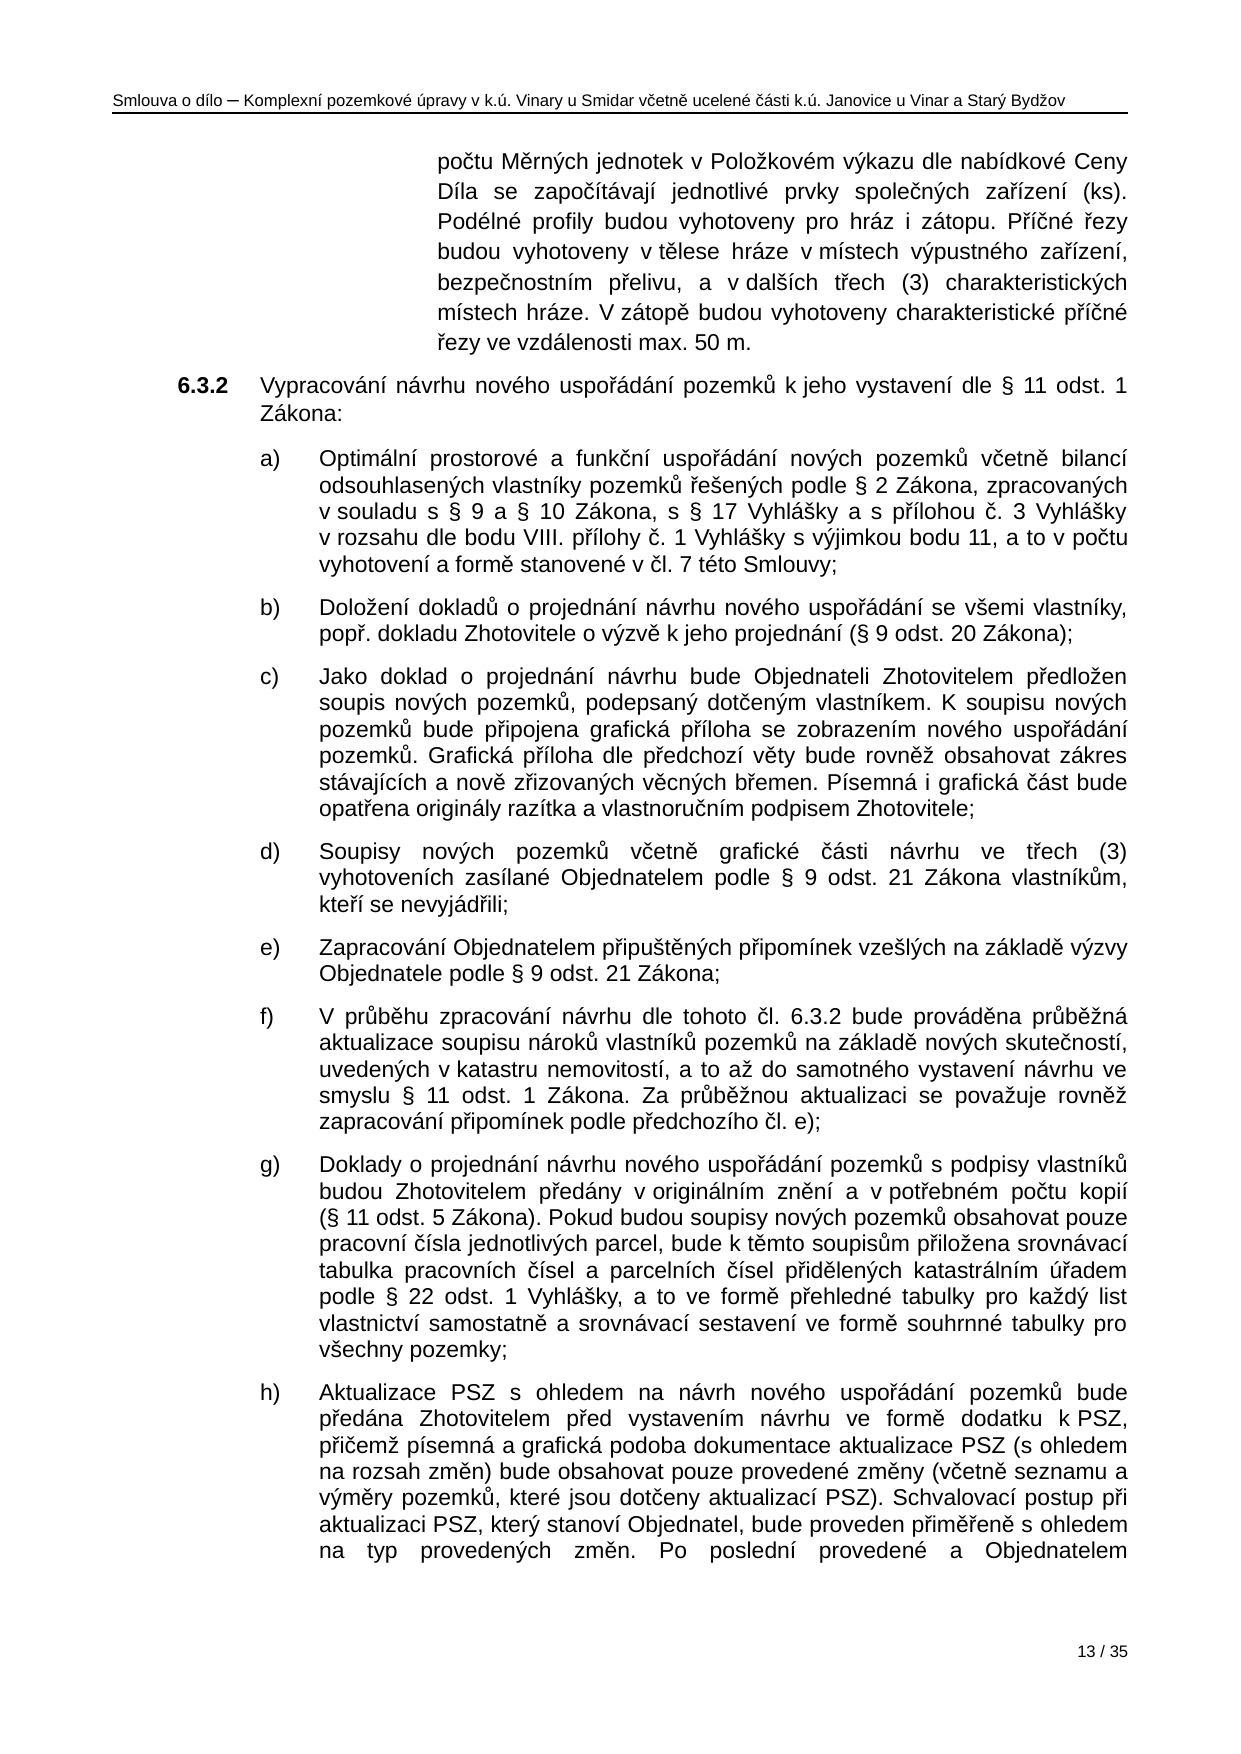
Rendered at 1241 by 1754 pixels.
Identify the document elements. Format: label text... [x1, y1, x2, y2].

list Jako doklad o projednání návrhu bude Objednateli Zhotovitelem předložen soupis nových pozemků, podepsaný dotčeným vlastníkem. K soupisu nových pozemků bude připojena grafická příloha se zobrazením nového uspořádání pozemků. Grafická příloha dle předchozí věty bude rovněž obsahovat zákres stávajících a nově zřizovaných věcných břemen. Písemná i grafická část bude opatřena originály razítka a vlastnoručním podpisem Zhotovitele; [260, 663, 1128, 821]
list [260, 1379, 1128, 1563]
list Doložení dokladů o projednání návrhu nového uspořádání se všemi vlastníky, popř. dokladu Zhotovitele o výzvě k jeho projednání (§ 9 odst. 20 Zákona); [260, 594, 1128, 646]
list V průběhu zpracování návrhu dle tohoto čl. 6.3.2 bude prováděna průběžná aktualizace soupisu nároků vlastníků pozemků na základě nových skutečností, uvedených v katastru nemovitostí, a to až do samotného vystavení návrhu ve smyslu § 11 odst. 1 Zákona. Za průběžnou aktualizaci se považuje rovněž zapracování připomínek podle předchozího čl. e); [260, 1003, 1128, 1135]
list Doklady o projednání návrhu nového uspořádání pozemků s podpisy vlastníků budou Zhotovitelem předány v originálním znění a v potřebném počtu kopií (§ 11 odst. 5 Zákona). Pokud budou soupisy nových pozemků obsahovat pouze pracovní čísla jednotlivých parcel, bude k těmto soupisům přiložena srovnávací tabulka pracovních čísel a parcelních čísel přidělených katastrálním úřadem podle § 22 odst. 1 Vyhlášky, a to ve formě přehledné tabulky pro každý list vlastnictví samostatně a srovnávací sestavení ve formě souhrnné tabulky pro všechny pozemky; [260, 1151, 1128, 1362]
list Optimální prostorové a funkční uspořádání nových pozemků včetně bilancí odsouhlasených vlastníky pozemků řešených podle § 2 Zákona, zpracovaných v souladu s § 9 a § 10 Zákona, s § 17 Vyhlášky a s přílohou č. 3 Vyhlášky v rozsahu dle bodu VIII. přílohy č. 1 Vyhlášky s výjimkou bodu 11, a to v počtu vyhotovení a formě stanovené v čl. 7 této Smlouvy; [260, 445, 1128, 577]
list Zapracování Objednatelem připuštěných připomínek vzešlých na základě výzvy Objednatele podle § 9 odst. 21 Zákona; [260, 933, 1128, 986]
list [334, 148, 1128, 355]
text Vypracování návrhu nového uspořádání pozemků k jeho vystavení dle § 11 odst. 1 Zákona: [177, 372, 1128, 426]
list Soupisy nových pozemků včetně grafické části návrhu ve třech (3) vyhotoveních zasílané Objednatelem podle § 9 odst. 21 Zákona vlastníkům, kteří se nevyjádřili; [260, 838, 1128, 917]
